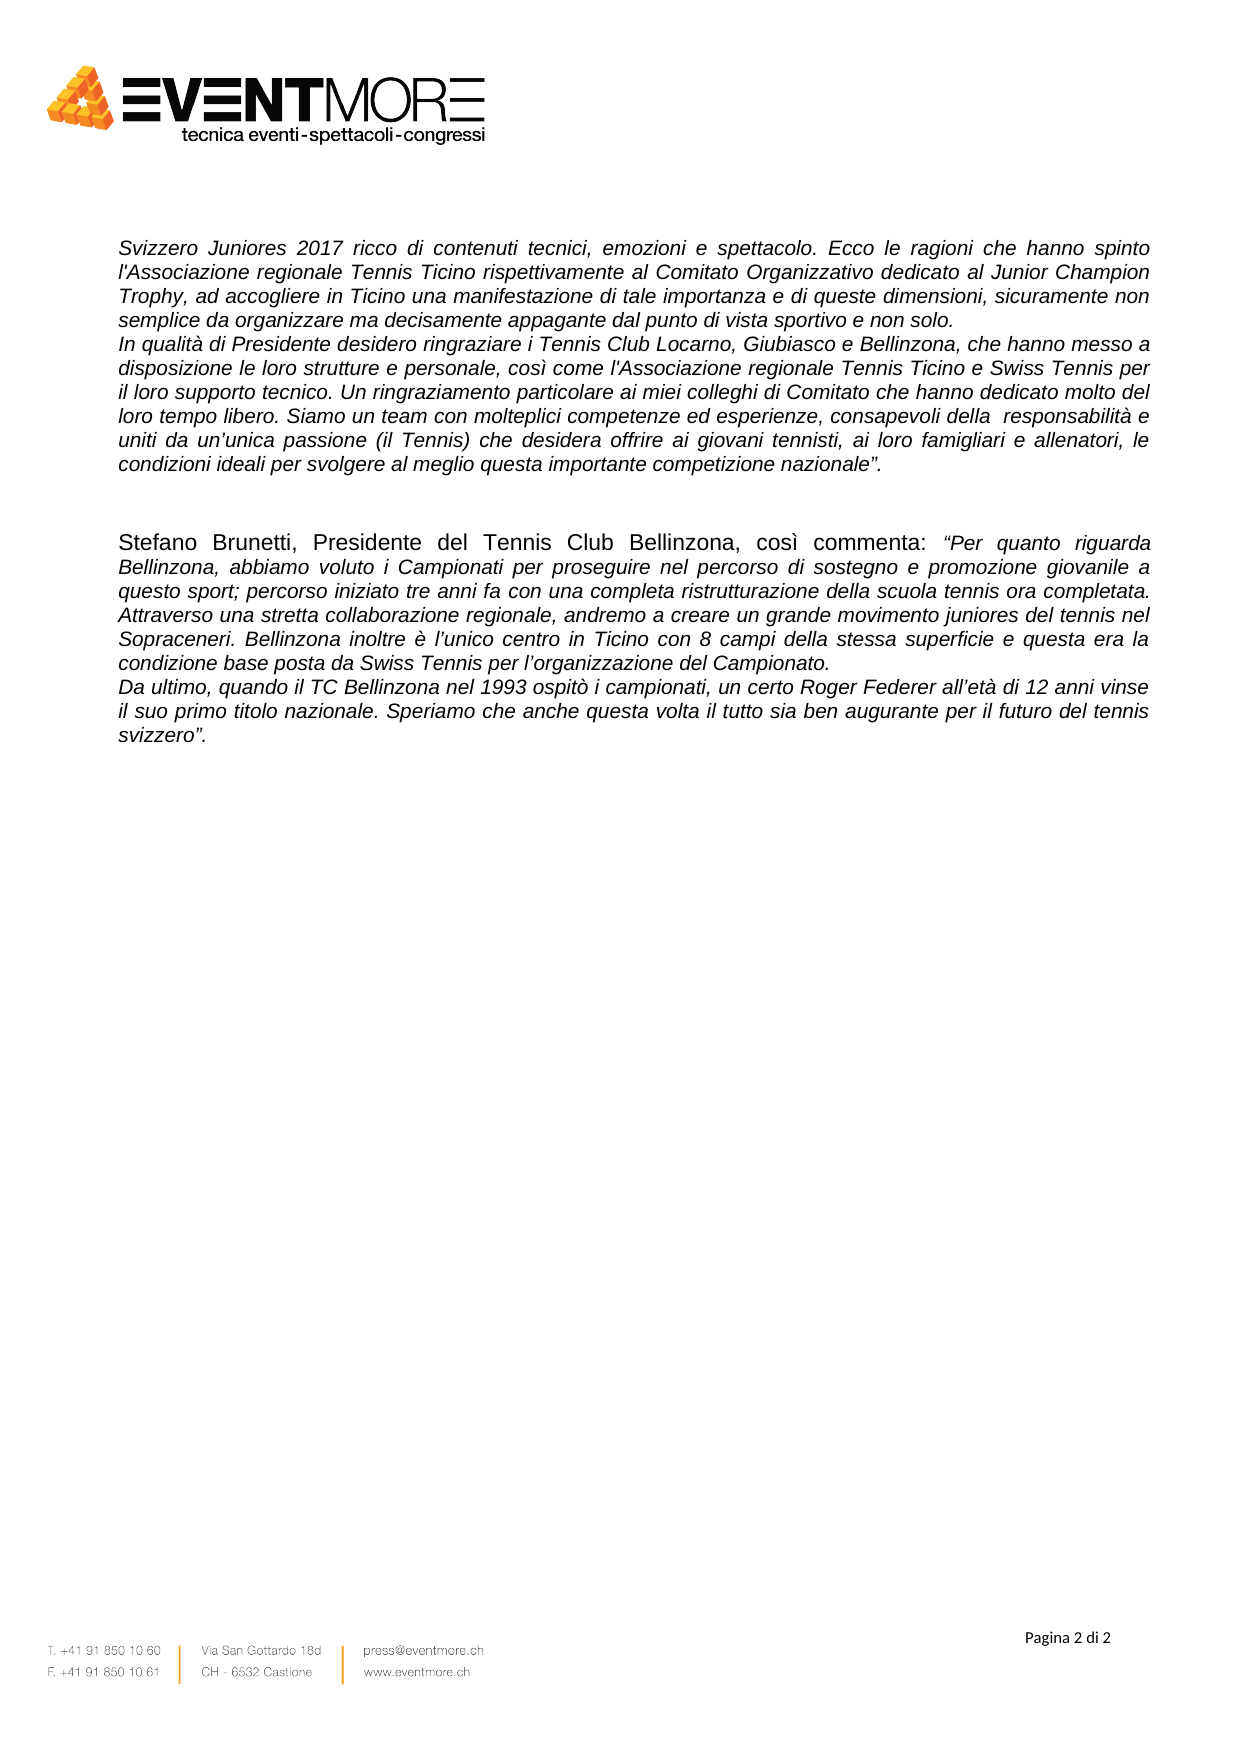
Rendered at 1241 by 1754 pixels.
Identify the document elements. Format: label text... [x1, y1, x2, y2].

picture [44, 59, 492, 152]
picture [29, 1626, 498, 1696]
text In qualità di Presidente desidero ringraziare i Tennis Club Locarno, Giubiasco e Bellinzona, che hanno messo a disposizione le loro strutture e personale, così come l'Associazione regionale Tennis Ticino e Swiss Tennis per il loro supporto tecnico. Un ringraziamento particolare ai miei colleghi di Comitato che hanno dedicato molto del loro tempo libero. Siamo un team con molteplici competenze ed esperienze, consapevoli della responsabilità e uniti da un’unica passione (il Tennis) che desidera offrire ai giovani tennisti, ai loro famigliari e allenatori, le condizioni ideali per svolgere al meglio questa importante competizione nazionale”. [118, 332, 1152, 476]
text Stefano Brunetti, Presidente del Tennis Club Bellinzona, così commenta: “Per quanto riguarda Bellinzona, abbiamo voluto i Campionati per proseguire nel percorso di sostegno e promozione giovanile a questo sport; percorso iniziato tre anni fa con una completa ristrutturazione della scuola tennis ora completata. Attraverso una stretta collaborazione regionale, andremo a creare un grande movimento juniores del tennis nel Sopraceneri. Bellinzona inoltre è l’unico centro in Ticino con 8 campi della stessa superficie e questa era la condizione base posta da Swiss Tennis per l’organizzazione del Campionato. [118, 528, 1152, 675]
text Da ultimo, quando il TC Bellinzona nel 1993 ospitò i campionati, un certo Roger Federer all’età di 12 anni vinse il suo primo titolo nazionale. Speriamo che anche questa volta il tutto sia ben augurante per il futuro del tennis svizzero”. [118, 675, 1152, 747]
